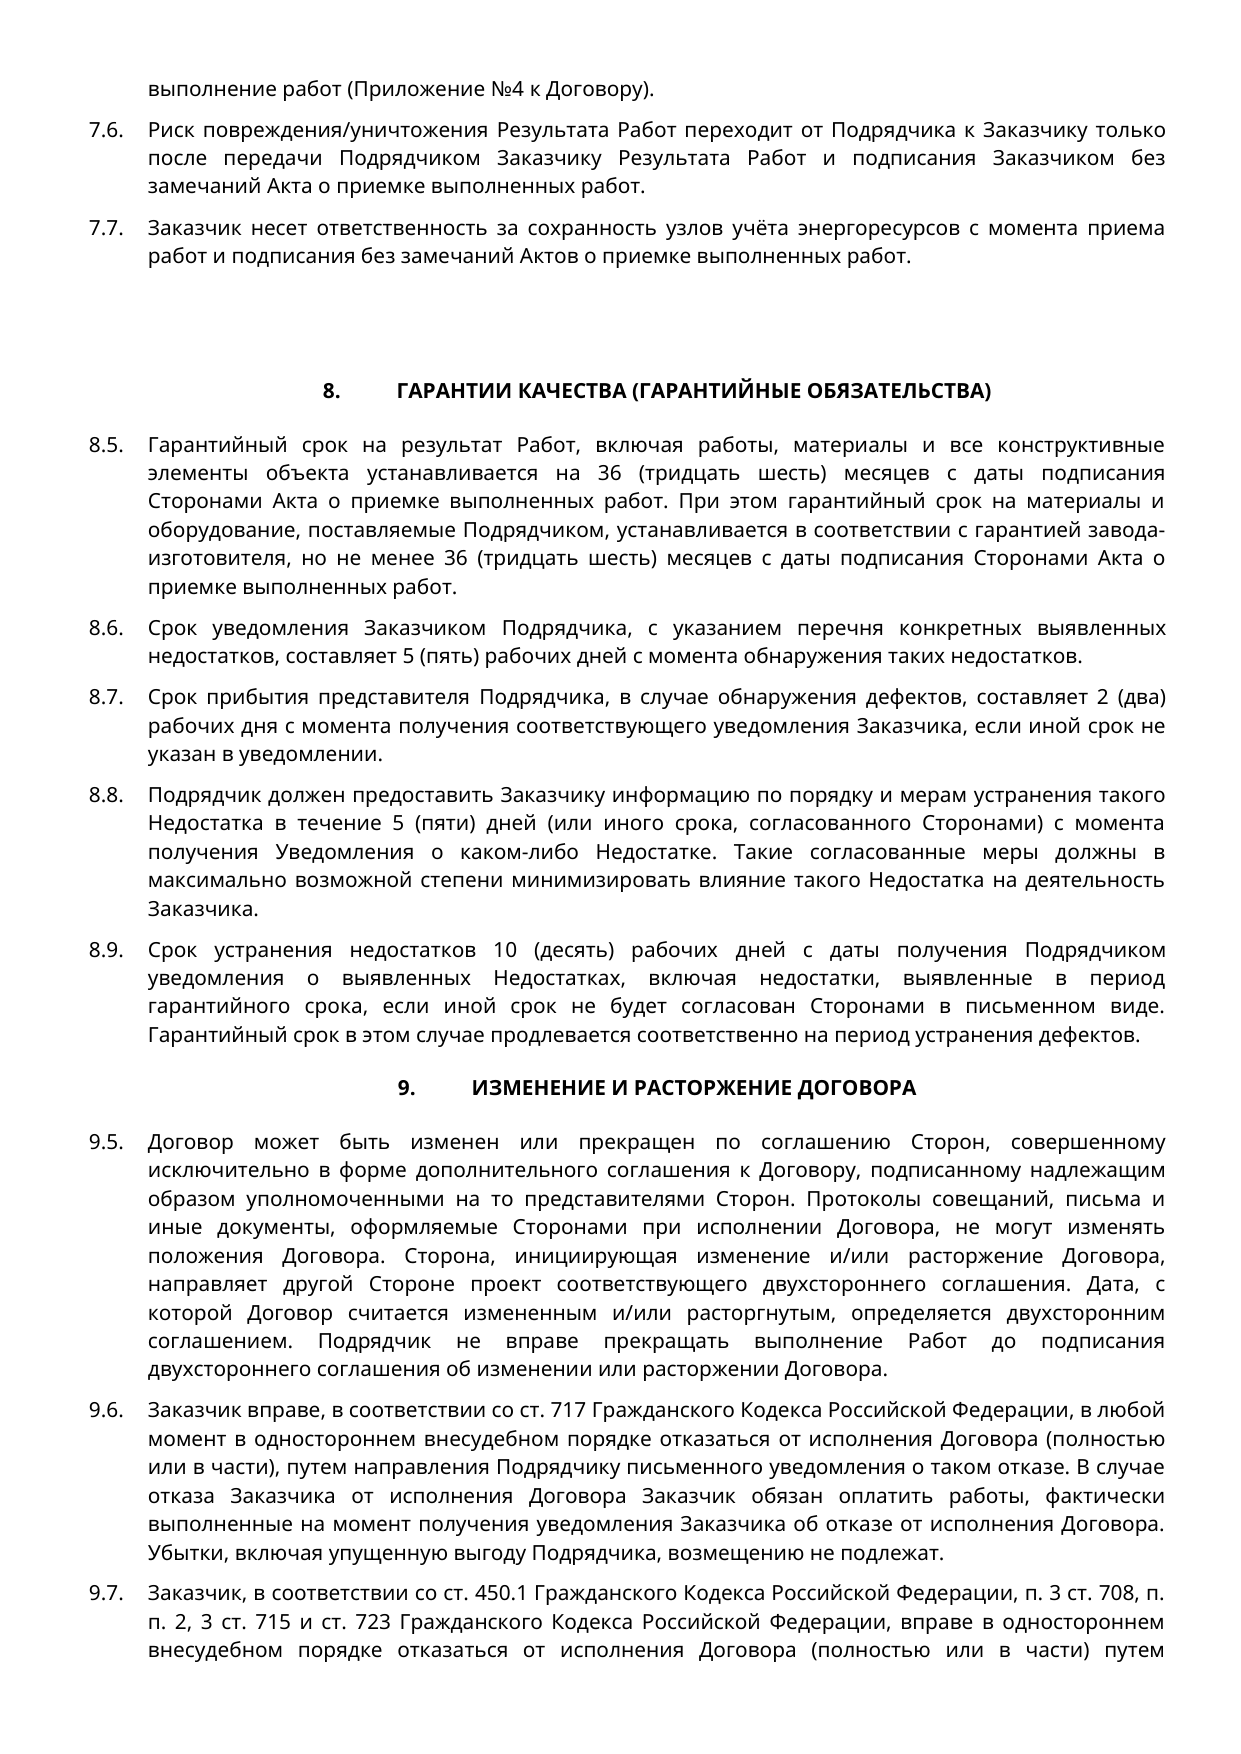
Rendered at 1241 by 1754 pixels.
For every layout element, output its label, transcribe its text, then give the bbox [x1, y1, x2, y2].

list Заказчик несет ответственность за сохранность узлов учёта энергоресурсов с момента приема работ и подписания без замечаний Актов о приемке выполненных работ. [89, 213, 1167, 269]
list ИЗМЕНЕНИЕ И РАСТОРЖЕНИЕ ДОГОВОРА [148, 1073, 1167, 1102]
list Срок уведомления Заказчиком Подрядчика, с указанием перечня конкретных выявленных недостатков, составляет 5 (пять) рабочих дней с момента обнаружения таких недостатков. [89, 613, 1167, 670]
list Риск повреждения/уничтожения Результата Работ переходит от Подрядчика к Заказчику только после передачи Подрядчиком Заказчику Результата Работ и подписания Заказчиком без замечаний Акта о приемке выполненных работ. [89, 115, 1167, 200]
list Договор может быть изменен или прекращен по соглашению Сторон, совершенному исключительно в форме дополнительного соглашения к Договору, подписанному надлежащим образом уполномоченными на то представителями Сторон. Протоколы совещаний, письма и иные документы, оформляемые Сторонами при исполнении Договора, не могут изменять положения Договора. Сторона, инициирующая изменение и/или расторжение Договора, направляет другой Стороне проект соответствующего двухстороннего соглашения. Дата, с которой Договор считается измененным и/или расторгнутым, определяется двухсторонним соглашением. Подрядчик не вправе прекращать выполнение Работ до подписания двухстороннего соглашения об изменении или расторжении Договора. [89, 1127, 1167, 1383]
list Заказчик вправе, в соответствии со ст. 717 Гражданского Кодекса Российской Федерации, в любой момент в одностороннем внесудебном порядке отказаться от исполнения Договора (полностью или в части), путем направления Подрядчику письменного уведомления о таком отказе. В случае отказа Заказчика от исполнения Договора Заказчик обязан оплатить работы, фактически выполненные на момент получения уведомления Заказчика об отказе от исполнения Договора. Убытки, включая упущенную выгоду Подрядчика, возмещению не подлежат. [89, 1395, 1167, 1566]
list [89, 1578, 1167, 1664]
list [89, 74, 1167, 102]
list Гарантийный срок на результат Работ, включая работы, материалы и все конструктивные элементы объекта устанавливается на 36 (тридцать шесть) месяцев с даты подписания Сторонами Акта о приемке выполненных работ. При этом гарантийный срок на материалы и оборудование, поставляемые Подрядчиком, устанавливается в соответствии с гарантией завода-изготовителя, но не менее 36 (тридцать шесть) месяцев с даты подписания Сторонами Акта о приемке выполненных работ. [89, 430, 1167, 600]
list ГАРАНТИИ КАЧЕСТВА (ГАРАНТИЙНЫЕ ОБЯЗАТЕЛЬСТВА) [148, 376, 1167, 405]
list Срок прибытия представителя Подрядчика, в случае обнаружения дефектов, составляет 2 (два) рабочих дня с момента получения соответствующего уведомления Заказчика, если иной срок не указан в уведомлении. [89, 682, 1167, 768]
list Подрядчик должен предоставить Заказчику информацию по порядку и мерам устранения такого Недостатка в течение 5 (пяти) дней (или иного срока, согласованного Сторонами) с момента получения Уведомления о каком-либо Недостатке. Такие согласованные меры должны в максимально возможной степени минимизировать влияние такого Недостатка на деятельность Заказчика. [89, 780, 1167, 922]
list Срок устранения недостатков 10 (десять) рабочих дней с даты получения Подрядчиком уведомления о выявленных Недостатках, включая недостатки, выявленные в период гарантийного срока, если иной срок не будет согласован Сторонами в письменном виде. Гарантийный срок в этом случае продлевается соответственно на период устранения дефектов. [89, 935, 1167, 1048]
